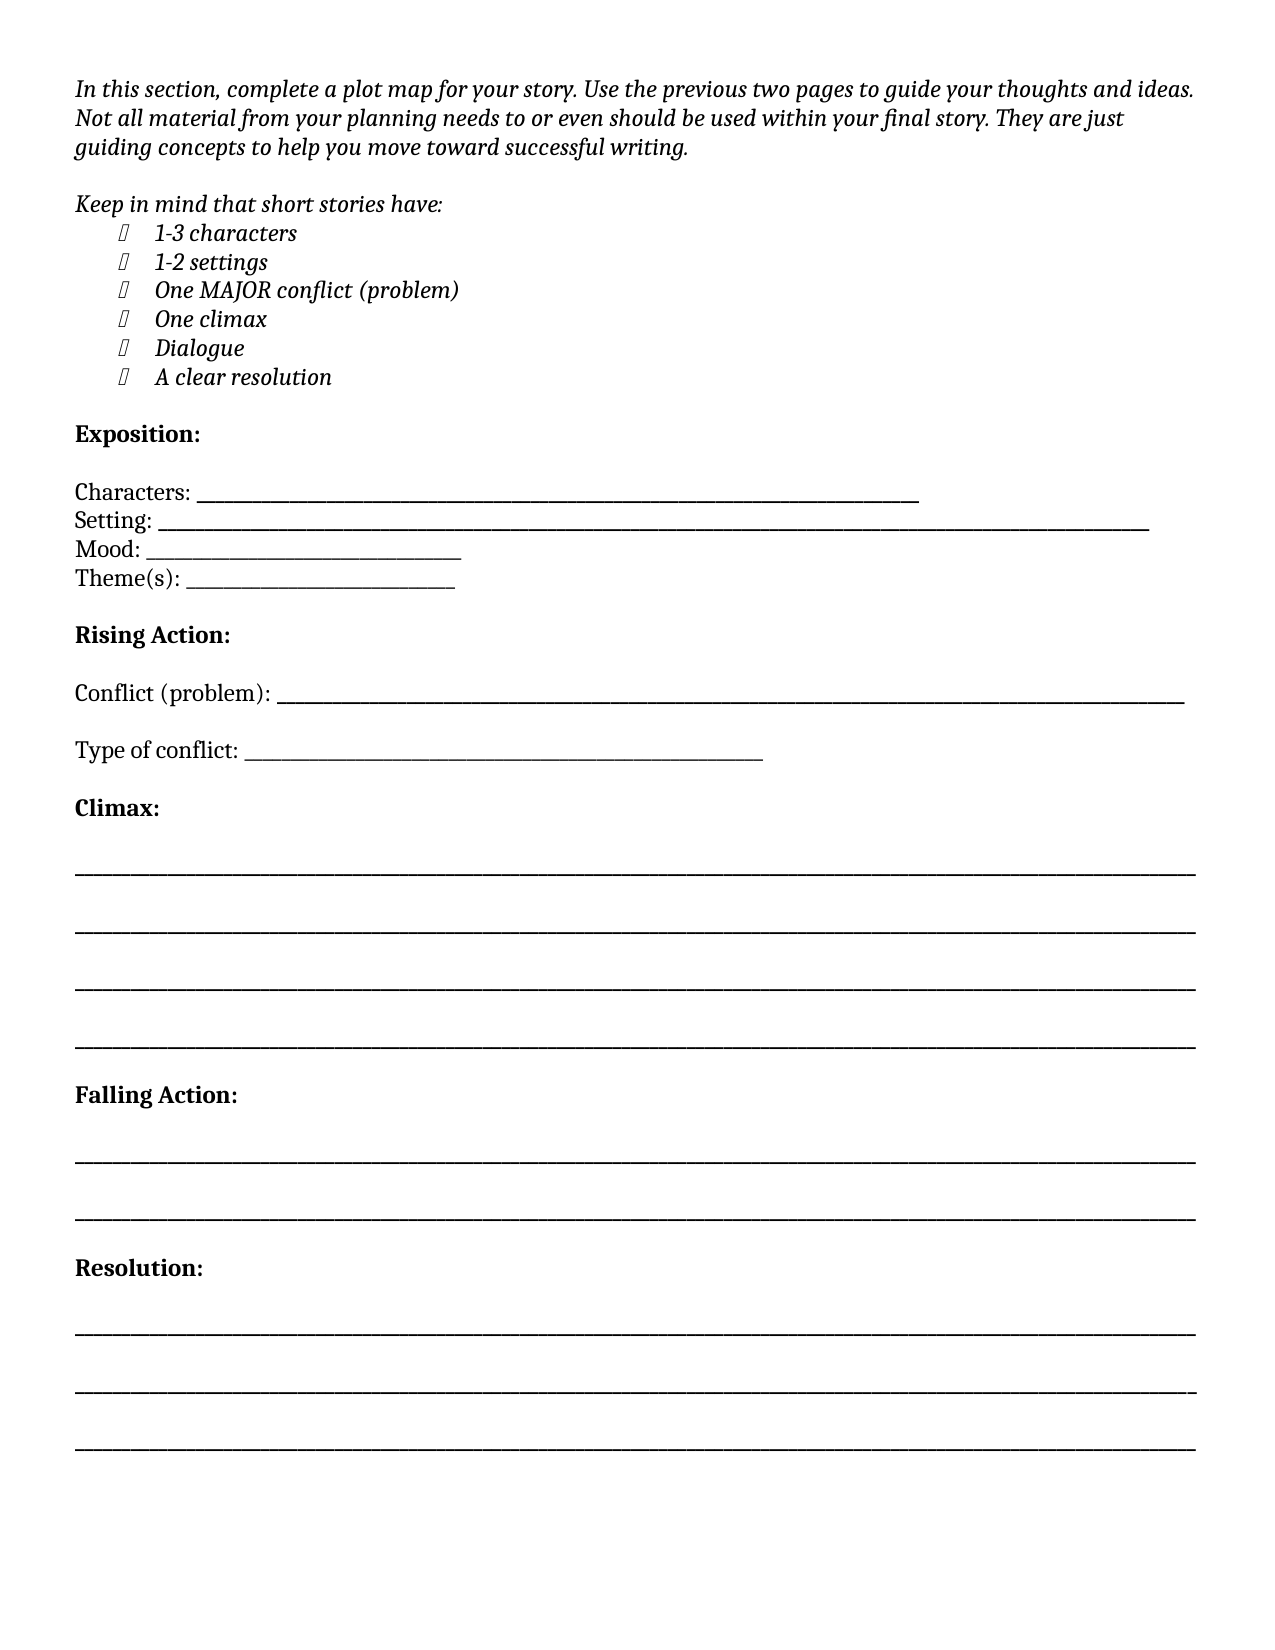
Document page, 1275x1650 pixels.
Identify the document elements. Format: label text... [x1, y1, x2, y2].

list 1-2 settings [117, 247, 1200, 276]
text Resolution: [75, 1254, 1200, 1282]
text _________________________________________________________________________________________________________________________ [75, 1426, 1200, 1455]
text _________________________________________________________________________________________________________________________ [75, 909, 1200, 937]
list A clear resolution [117, 362, 1200, 391]
list One climax [117, 305, 1200, 334]
text _________________________________________________________________________________________________________________________ [75, 851, 1200, 880]
text _________________________________________________________________________________________________________________________ [75, 966, 1200, 995]
text Mood: __________________________________ [75, 535, 1200, 564]
text _________________________________________________________________________________________________________________________ [75, 1369, 1200, 1397]
text _________________________________________________________________________________________________________________________ [75, 1024, 1200, 1052]
text _________________________________________________________________________________________________________________________ [75, 1196, 1200, 1225]
text In this section, complete a plot map for your story. Use the previous two pages to guide your thoughts and ideas. Not all material from your planning needs to or even should be used within your final story. They are just guiding concepts to help you move toward successful writing. [75, 75, 1200, 161]
text Characters: ______________________________________________________________________________ [75, 477, 1200, 506]
text Setting: ___________________________________________________________________________________________________________ [75, 506, 1200, 535]
text Climax: [75, 794, 1200, 822]
text _________________________________________________________________________________________________________________________ [75, 1311, 1200, 1340]
text Rising Action: [75, 621, 1200, 650]
list 1-3 characters [117, 219, 1200, 247]
list One MAJOR conflict (problem) [117, 276, 1200, 305]
text Conflict (problem): __________________________________________________________________________________________________ [75, 679, 1200, 707]
text Exposition: [75, 420, 1200, 449]
list Dialogue [117, 334, 1200, 362]
text Falling Action: [75, 1081, 1200, 1110]
text Theme(s): _____________________________ [75, 564, 1200, 592]
text Type of conflict: ________________________________________________________ [75, 736, 1200, 765]
text Keep in mind that short stories have: [75, 190, 1200, 219]
text _________________________________________________________________________________________________________________________ [75, 1139, 1200, 1167]
